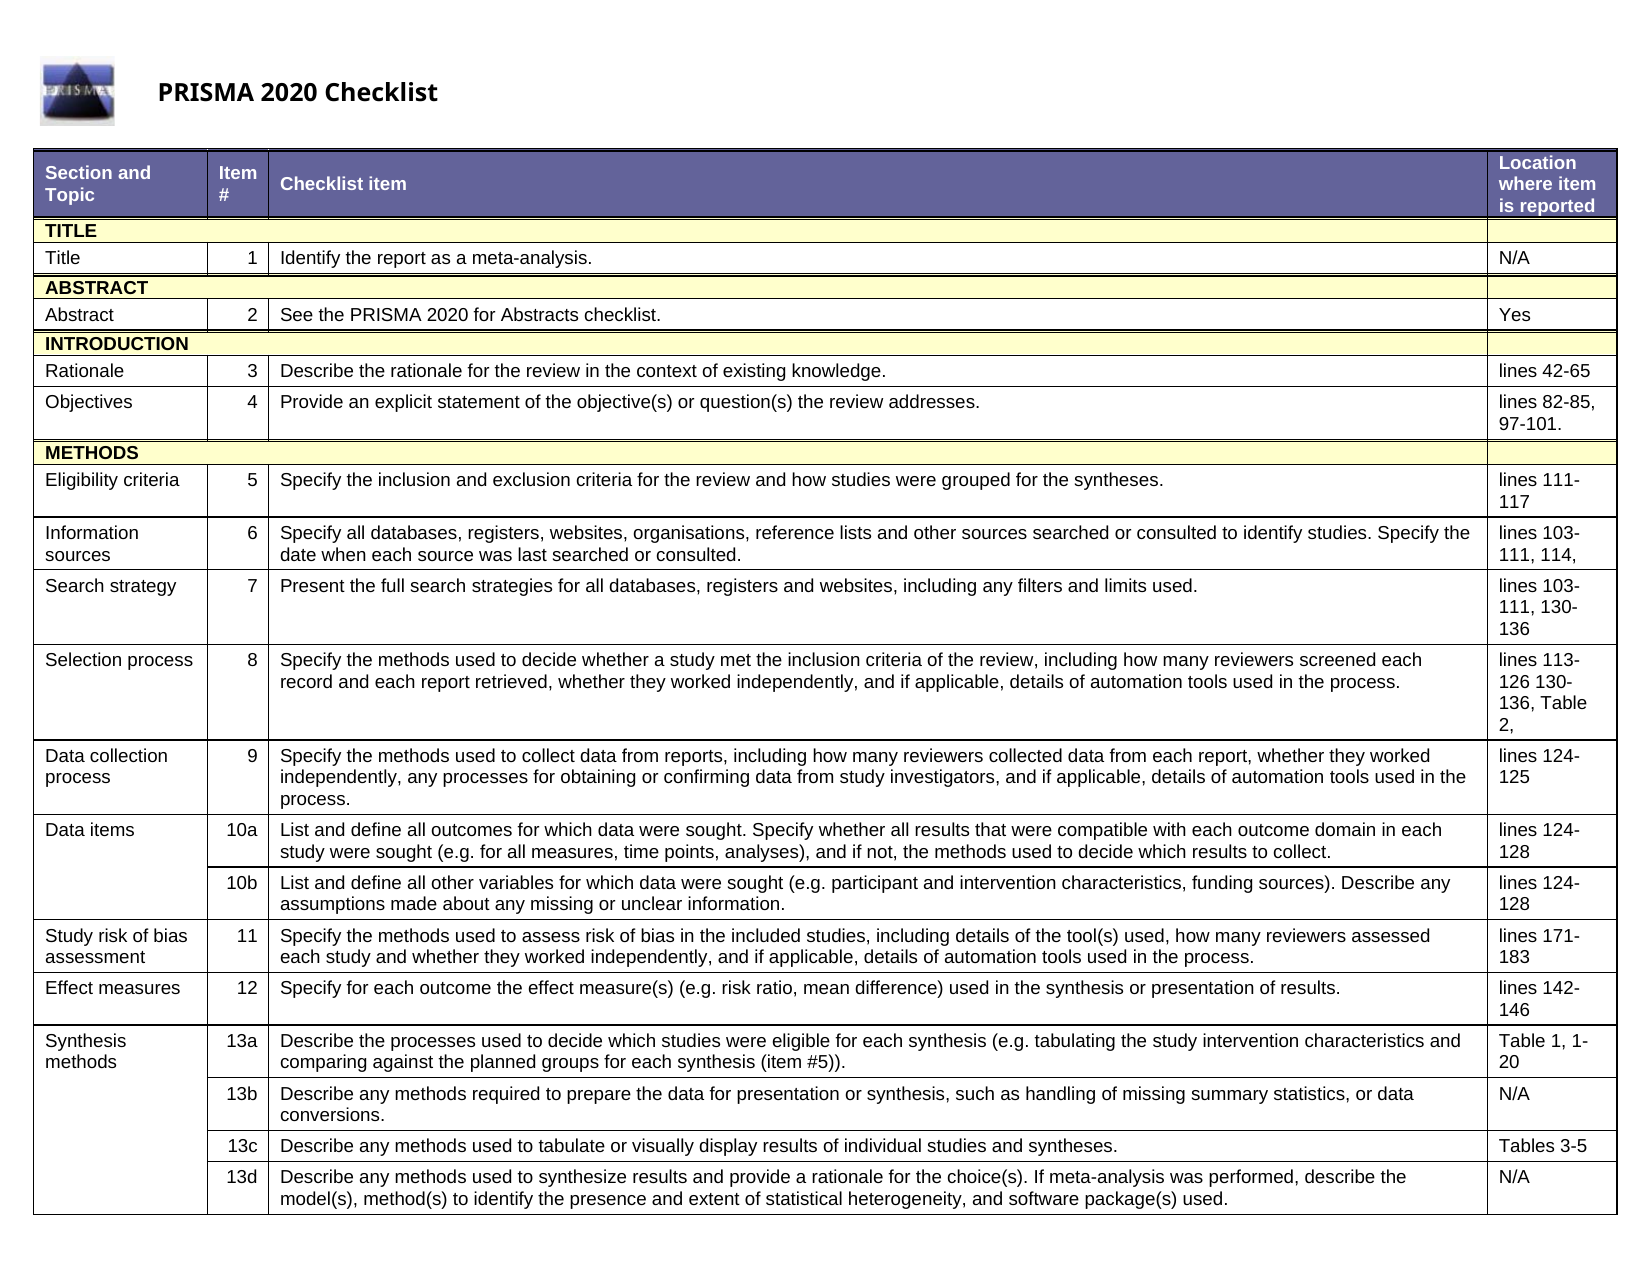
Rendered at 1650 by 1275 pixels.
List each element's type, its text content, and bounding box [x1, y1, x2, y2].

table_cell [1488, 442, 1616, 464]
table_header Checklist item [269, 152, 1487, 216]
table_cell Provide an explicit statement of the objective(s) or question(s) the review addresses. [269, 387, 1487, 438]
table_cell Describe any methods used to tabulate or visually display results of individual studies and syntheses. [269, 1131, 1487, 1161]
table_cell 13d [208, 1162, 268, 1214]
table_cell Specify for each outcome the effect measure(s) (e.g. risk ratio, mean difference) used in the synthesis or presentation of results. [269, 973, 1487, 1024]
table_cell Abstract [34, 299, 207, 329]
table_cell Specify the methods used to assess risk of bias in the included studies, including details of the tool(s) used, how many reviewers assessed each study and whether they worked independently, and if applicable, details of automation tools used in the process. [269, 920, 1487, 972]
table_cell lines 124-128 [1488, 815, 1616, 866]
table_cell INTRODUCTION [34, 333, 1487, 354]
table_cell lines 103-111, 114, [1488, 518, 1616, 569]
table_header Item # [208, 152, 268, 216]
table_cell ABSTRACT [34, 277, 1487, 298]
table_cell lines 142-146 [1488, 973, 1616, 1024]
table_cell 7 [208, 570, 268, 643]
table_cell Specify the methods used to collect data from reports, including how many reviewers collected data from each report, whether they worked independently, any processes for obtaining or confirming data from study investigators, and if applicable, details of automation tools used in the process. [269, 741, 1487, 813]
table_cell Identify the report as a meta-analysis. [269, 243, 1487, 273]
table_cell Describe any methods used to synthesize results and provide a rationale for the choice(s). If meta-analysis was performed, describe the model(s), method(s) to identify the presence and extent of statistical heterogeneity, and software package(s) used. [269, 1162, 1487, 1214]
table_cell N/A [1488, 1162, 1616, 1214]
table_cell 5 [208, 465, 268, 516]
table_cell TITLE [34, 220, 1487, 242]
table_cell lines 113-126 130-136, Table 2, [1488, 645, 1616, 739]
table_cell lines 111-117 [1488, 465, 1616, 516]
table_cell Data collection process [34, 741, 207, 813]
table_cell 12 [208, 973, 268, 1024]
table_cell Objectives [34, 387, 207, 438]
table_cell 8 [208, 645, 268, 739]
table_cell METHODS [34, 442, 1487, 464]
table_cell Study risk of bias assessment [34, 920, 207, 972]
table_cell N/A [1488, 1078, 1616, 1130]
table_cell Effect measures [34, 973, 207, 1024]
table_cell List and define all other variables for which data were sought (e.g. participant and intervention characteristics, funding sources). Describe any assumptions made about any missing or unclear information. [269, 868, 1487, 919]
table_cell [1488, 333, 1616, 354]
table_cell 9 [208, 741, 268, 813]
table_cell 11 [208, 920, 268, 972]
table_cell Describe any methods required to prepare the data for presentation or synthesis, such as handling of missing summary statistics, or data conversions. [269, 1078, 1487, 1130]
table_cell 3 [208, 356, 268, 386]
table_cell lines 42-65 [1488, 356, 1616, 386]
table_cell lines 171-183 [1488, 920, 1616, 972]
table_cell Search strategy [34, 570, 207, 643]
table_cell Present the full search strategies for all databases, registers and websites, including any filters and limits used. [269, 570, 1487, 643]
table_cell [1488, 277, 1616, 298]
table_cell 13b [208, 1078, 268, 1130]
table_cell Yes [1488, 299, 1616, 329]
table_cell List and define all outcomes for which data were sought. Specify whether all results that were compatible with each outcome domain in each study were sought (e.g. for all measures, time points, analyses), and if not, the methods used to decide which results to collect. [269, 815, 1487, 866]
table_cell Specify the methods used to decide whether a study met the inclusion criteria of the review, including how many reviewers screened each record and each report retrieved, whether they worked independently, and if applicable, details of automation tools used in the process. [269, 645, 1487, 739]
table_cell lines 124-128 [1488, 868, 1616, 919]
table_cell Eligibility criteria [34, 465, 207, 516]
table_cell 10a [208, 815, 268, 866]
table_cell Tables 3-5 [1488, 1131, 1616, 1161]
table_cell Selection process [34, 645, 207, 739]
table_header Section and Topic [34, 152, 207, 216]
table_cell Describe the rationale for the review in the context of existing knowledge. [269, 356, 1487, 386]
table_cell 10b [208, 868, 268, 919]
table_cell Rationale [34, 356, 207, 386]
table_cell Specify the inclusion and exclusion criteria for the review and how studies were grouped for the syntheses. [269, 465, 1487, 516]
table_cell Synthesis methods [34, 1026, 207, 1214]
table_cell 13c [208, 1131, 268, 1161]
table_cell [1488, 220, 1616, 242]
table_cell Title [34, 243, 207, 273]
table_cell Describe the processes used to decide which studies were eligible for each synthesis (e.g. tabulating the study intervention characteristics and comparing against the planned groups for each synthesis (item #5)). [269, 1026, 1487, 1077]
table_cell 1 [208, 243, 268, 273]
table_cell lines 124-125 [1488, 741, 1616, 813]
table_cell 13a [208, 1026, 268, 1077]
table_header Location where item is reported [1488, 152, 1616, 216]
table_cell Specify all databases, registers, websites, organisations, reference lists and other sources searched or consulted to identify studies. Specify the date when each source was last searched or consulted. [269, 518, 1487, 569]
table_cell lines 82-85, 97-101. [1488, 387, 1616, 438]
table_cell 6 [208, 518, 268, 569]
table_cell N/A [1488, 243, 1616, 273]
table_cell Data items [34, 815, 207, 919]
table_cell lines 103-111, 130-136 [1488, 570, 1616, 643]
table_cell 2 [208, 299, 268, 329]
table_cell Table 1, 1-20 [1488, 1026, 1616, 1077]
picture [39, 56, 115, 126]
table_cell See the PRISMA 2020 for Abstracts checklist. [269, 299, 1487, 329]
table_cell 4 [208, 387, 268, 438]
table_cell Information sources [34, 518, 207, 569]
